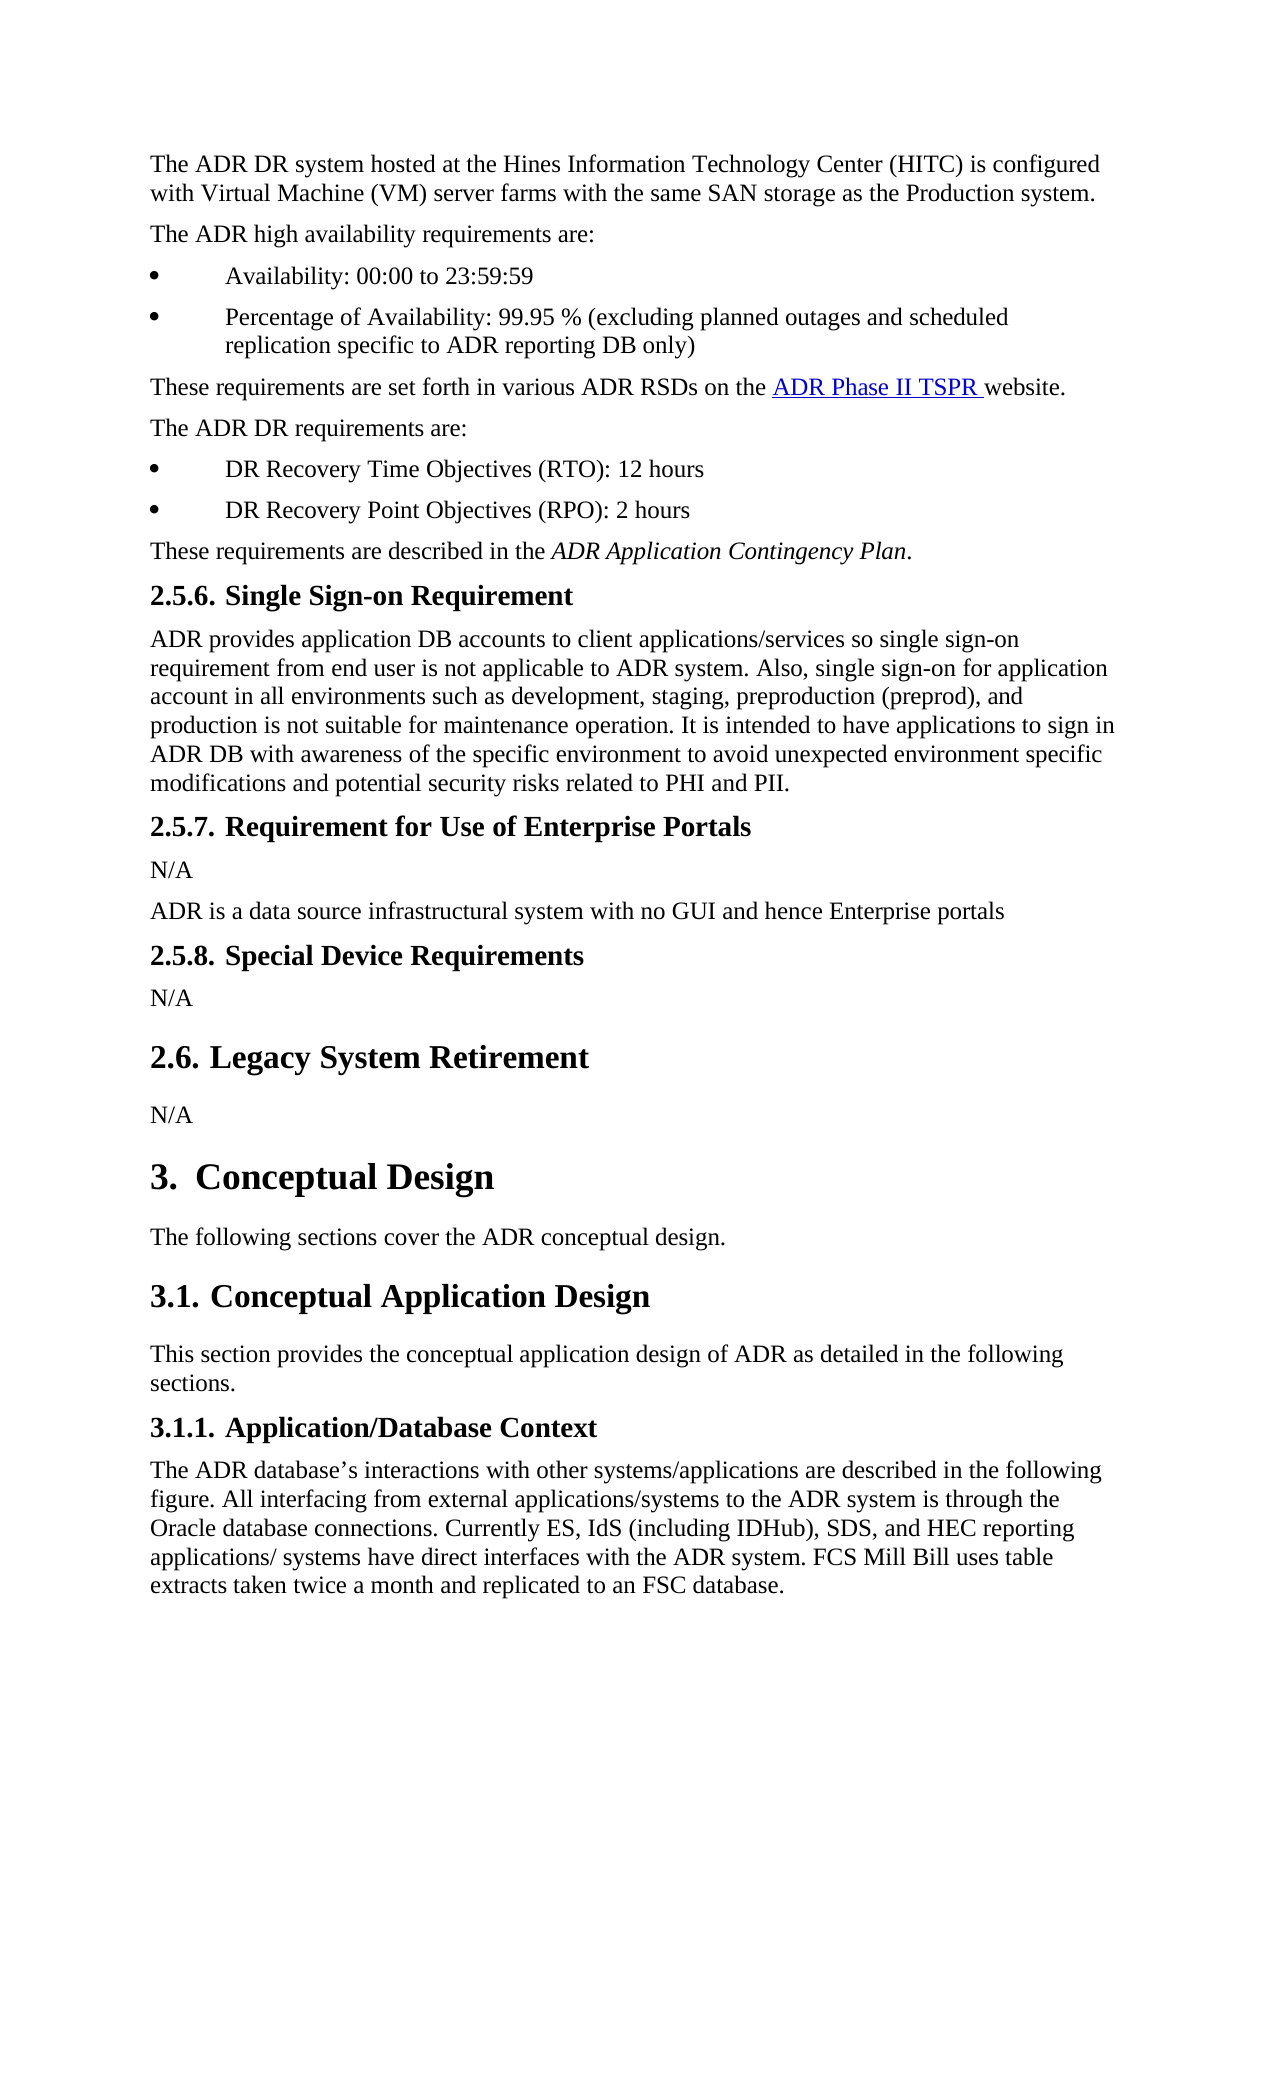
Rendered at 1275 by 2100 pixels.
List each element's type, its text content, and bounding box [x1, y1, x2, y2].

text The ADR DR system hosted at the Hines Information Technology Center (HITC) is configured with Virtual Machine (VM) server farms with the same SAN storage as the Production system. [150, 149, 1112, 207]
text N/A [150, 983, 1137, 1012]
text This section provides the conceptual application design of ADR as detailed in the following sections. [150, 1339, 1124, 1397]
text ADR is a data source infrastructural system with no GUI and hence Enterprise portals [150, 896, 1137, 925]
subtitle Requirement for Use of Enterprise Portals [150, 809, 1137, 843]
text N/A [150, 1101, 1137, 1129]
text N/A [150, 855, 1137, 884]
text The following sections cover the ADR conceptual design. [150, 1222, 1137, 1251]
list Availability: 00:00 to 23:59:59 [150, 261, 1137, 289]
text The ADR high availability requirements are: [150, 219, 1137, 248]
list Percentage of Availability: 99.95 % (excluding planned outages and scheduled replication specific to ADR reporting DB only) [150, 302, 1014, 359]
subtitle Application/Database Context [150, 1410, 1137, 1443]
subtitle Conceptual Design [150, 1154, 1137, 1198]
text These requirements are set forth in various ADR RSDs on the ADR Phase II TSPR website. The ADR DR requirements are: [150, 372, 1090, 442]
list DR Recovery Point Objectives (RPO): 2 hours [150, 496, 1137, 524]
subtitle Special Device Requirements [150, 938, 1137, 971]
subtitle 2.6. Legacy System Retirement [150, 1037, 1137, 1076]
text These requirements are described in the ADR Application Contingency Plan. [150, 537, 1137, 565]
text ADR provides application DB accounts to client applications/services so single sign-on requirement from end user is not applicable to ADR system. Also, single sign-on for application account in all environments such as development, staging, preproduction (preprod), and production is not suitable for maintenance operation. It is intended to have applications to sign in ADR DB with awareness of the specific environment to avoid unexpected environment specific modifications and potential security risks related to PHI and PII. [150, 624, 1122, 796]
subtitle Single Sign-on Requirement [150, 578, 1137, 612]
list DR Recovery Time Objectives (RTO): 12 hours [150, 454, 1137, 483]
text The ADR database’s interactions with other systems/applications are described in the following figure. All interfacing from external applications/systems to the ADR system is through the Oracle database connections. Currently ES, IdS (including IDHub), SDS, and HEC reporting applications/ systems have direct interfaces with the ADR system. FCS Mill Bill uses table extracts taken twice a month and replicated to an FSC database. [150, 1456, 1123, 1599]
subtitle Conceptual Application Design [150, 1277, 1137, 1315]
